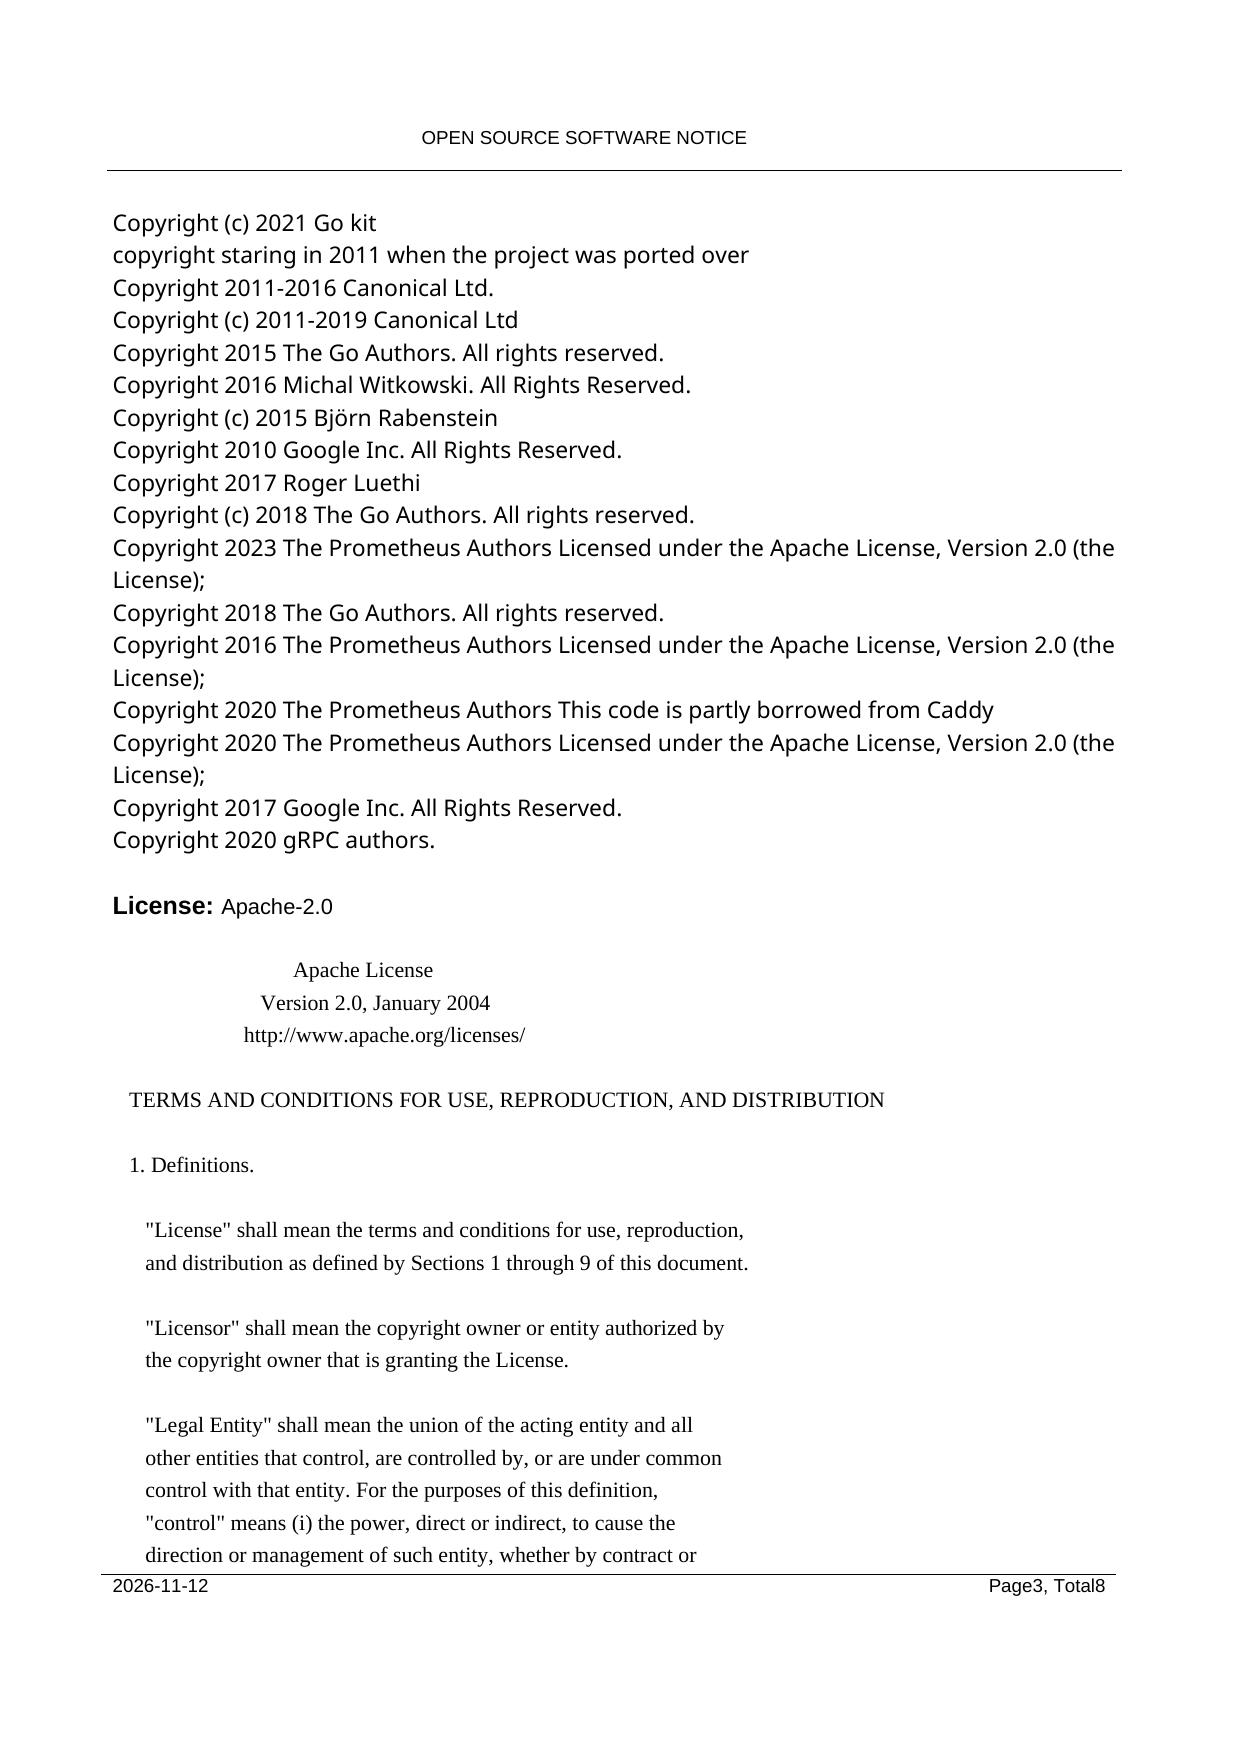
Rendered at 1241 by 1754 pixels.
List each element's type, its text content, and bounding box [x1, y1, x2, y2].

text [112, 921, 1128, 1571]
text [112, 206, 1128, 889]
text License: Apache-2.0 [112, 889, 1128, 921]
